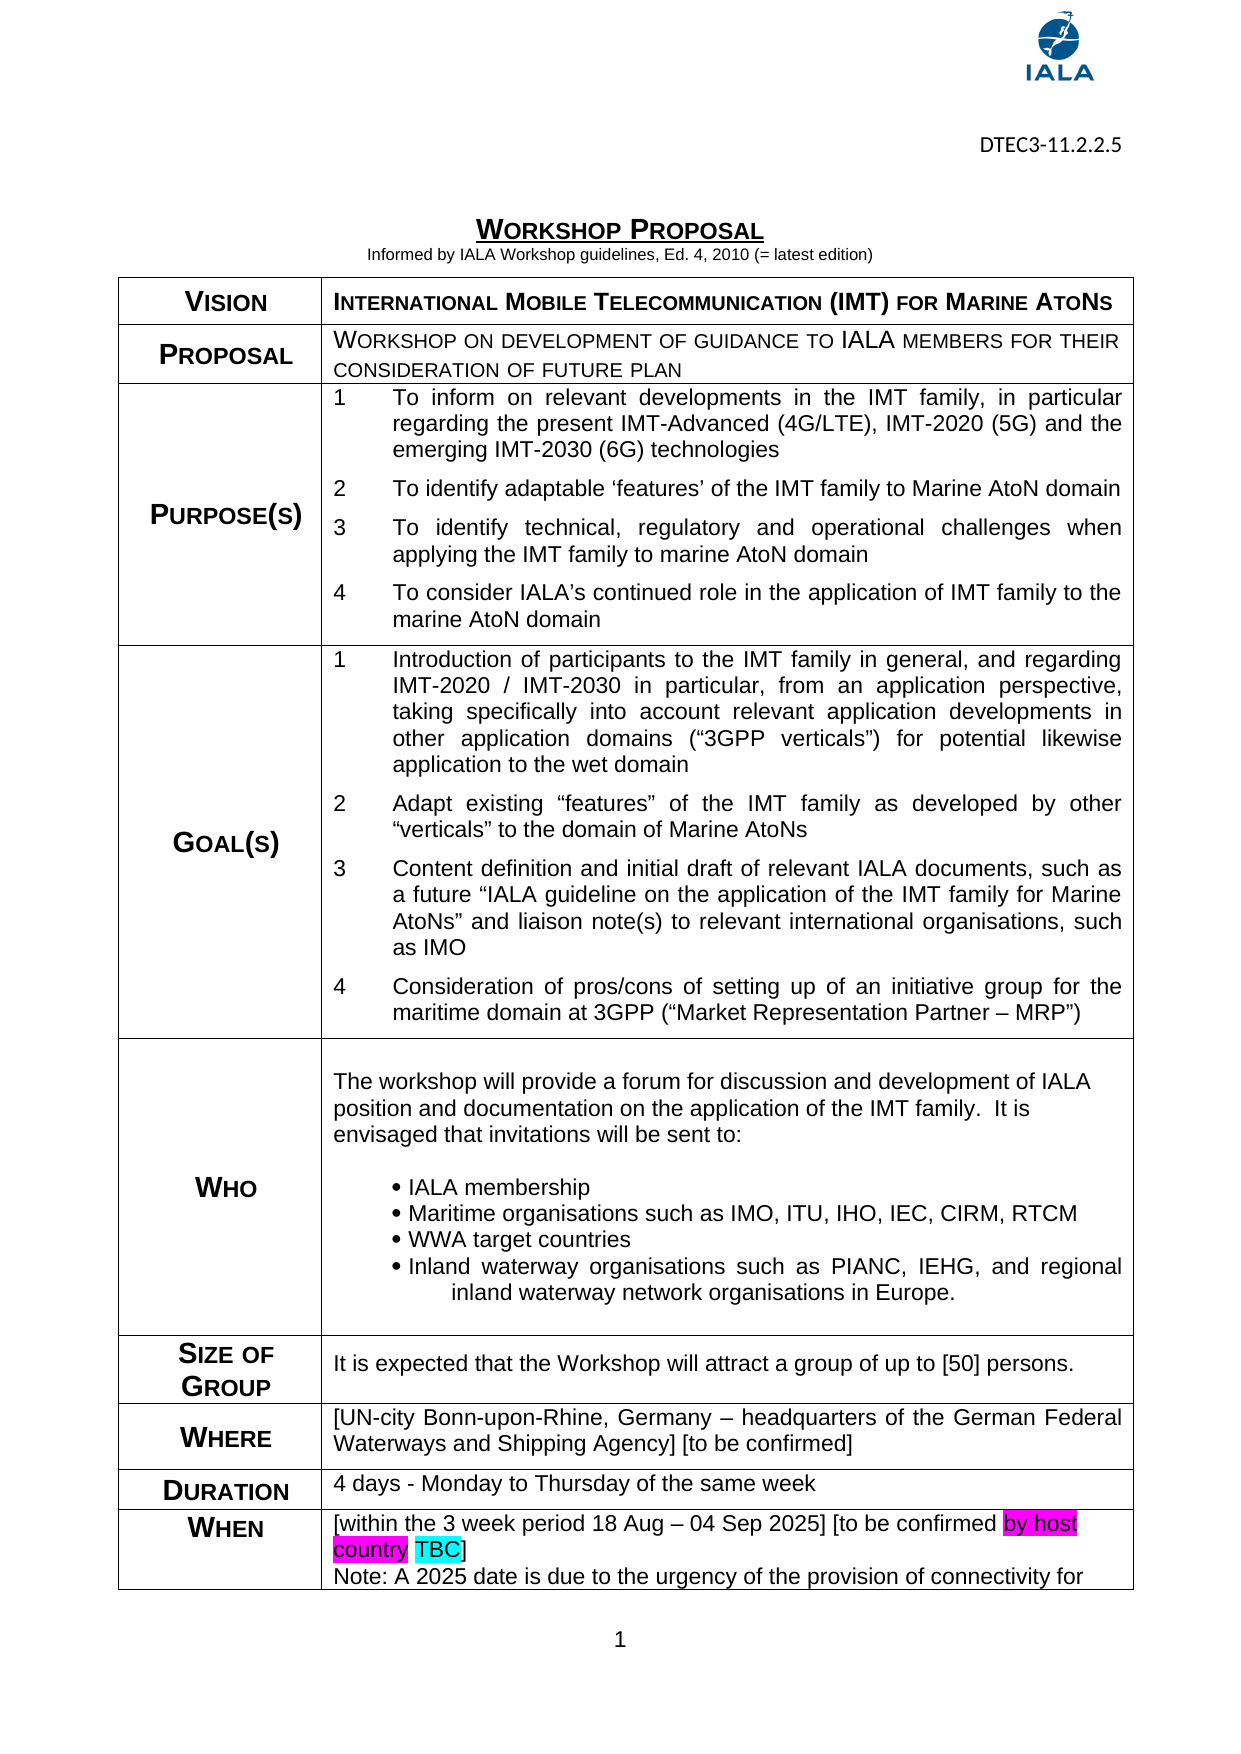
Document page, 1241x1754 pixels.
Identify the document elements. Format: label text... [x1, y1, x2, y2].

table_cell Introduction of participants to the IMT family in general, and regarding IMT-2020 / IMT-2030 in particular, from an application perspective, taking specifically into account relevant application developments in other application domains (“3GPP verticals”) for potential likewise application to the wet domain Adapt existing “features” of the IMT family as developed by other “verticals” to the domain of Marine AtoNs Content definition and initial draft of relevant IALA documents, such as a future “IALA guideline on the application of the IMT family for Marine AtoNs” and liaison note(s) to relevant international organisations, such as IMO Consideration of pros/cons of setting up of an initiative group for the maritime domain at 3GPP (“Market Representation Partner – MRP”) [322, 646, 1133, 1038]
table_cell 4 days - Monday to Thursday of the same week [322, 1470, 1133, 1509]
table_cell [UN-city Bonn-upon-Rhine, Germany – headquarters of the German Federal Waterways and Shipping Agency] [to be confirmed] [322, 1404, 1133, 1469]
table_cell Proposal [119, 325, 321, 383]
table_cell Purpose(s) [119, 384, 321, 644]
table_cell To inform on relevant developments in the IMT family, in particular regarding the present IMT-Advanced (4G/LTE), IMT-2020 (5G) and the emerging IMT-2030 (6G) technologies To identify adaptable ‘features’ of the IMT family to Marine AtoN domain To identify technical, regulatory and operational challenges when applying the IMT family to marine AtoN domain To consider IALA’s continued role in the application of IMT family to the marine AtoN domain [322, 384, 1133, 644]
table_header Vision [119, 278, 321, 324]
table_cell The workshop will provide a forum for discussion and development of IALA position and documentation on the application of the IMT family. It is envisaged that invitations will be sent to: IALA membership Maritime organisations such as IMO, ITU, IHO, IEC, CIRM, RTCM WWA target countries Inland waterway organisations such as PIANC, IEHG, and regional inland waterway network organisations in Europe. [322, 1039, 1133, 1335]
table_cell When [119, 1510, 321, 1589]
table_header International Mobile Telecommunication (IMT) for Marine AtoNs [322, 278, 1133, 324]
text DTEC3-11.2.2.5 [118, 131, 1122, 159]
table_cell Where [119, 1404, 321, 1469]
table_cell It is expected that the Workshop will attract a group of up to [50] persons. [322, 1336, 1133, 1403]
picture [1011, 3, 1106, 96]
table_cell Size of Group [119, 1336, 321, 1403]
text Workshop Proposal Informed by IALA Workshop guidelines, Ed. 4, 2010 (= latest edition) [118, 212, 1122, 264]
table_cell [322, 1510, 1133, 1589]
table_cell Workshop on development of guidance to IALA members for their consideration of future plan [322, 325, 1133, 383]
table_cell Who [119, 1039, 321, 1335]
table_cell Goal(s) [119, 646, 321, 1038]
table_cell Duration [119, 1470, 321, 1509]
